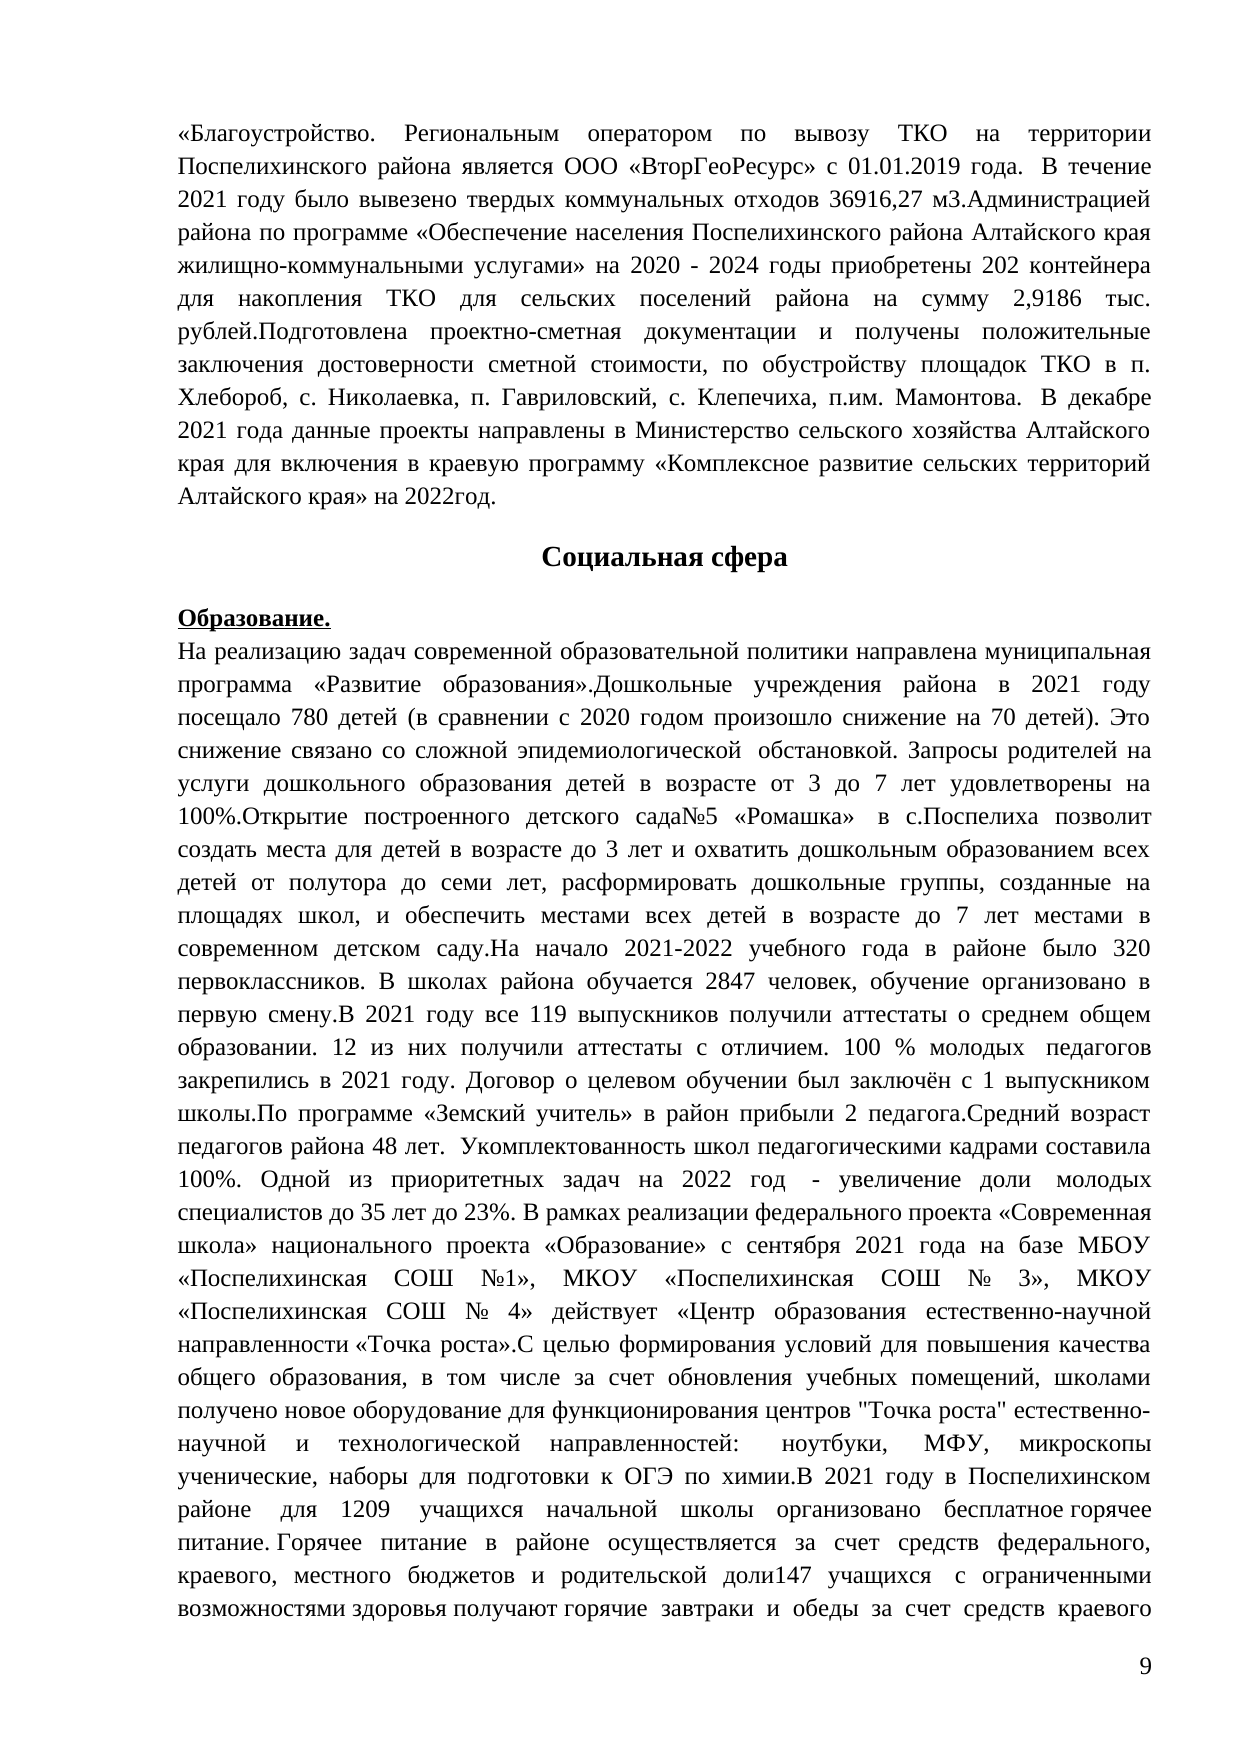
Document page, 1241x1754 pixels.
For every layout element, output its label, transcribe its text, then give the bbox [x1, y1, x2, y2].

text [177, 636, 1152, 1622]
text Образование. [177, 603, 1152, 632]
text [177, 118, 1152, 510]
text Социальная сфера [177, 539, 1152, 573]
